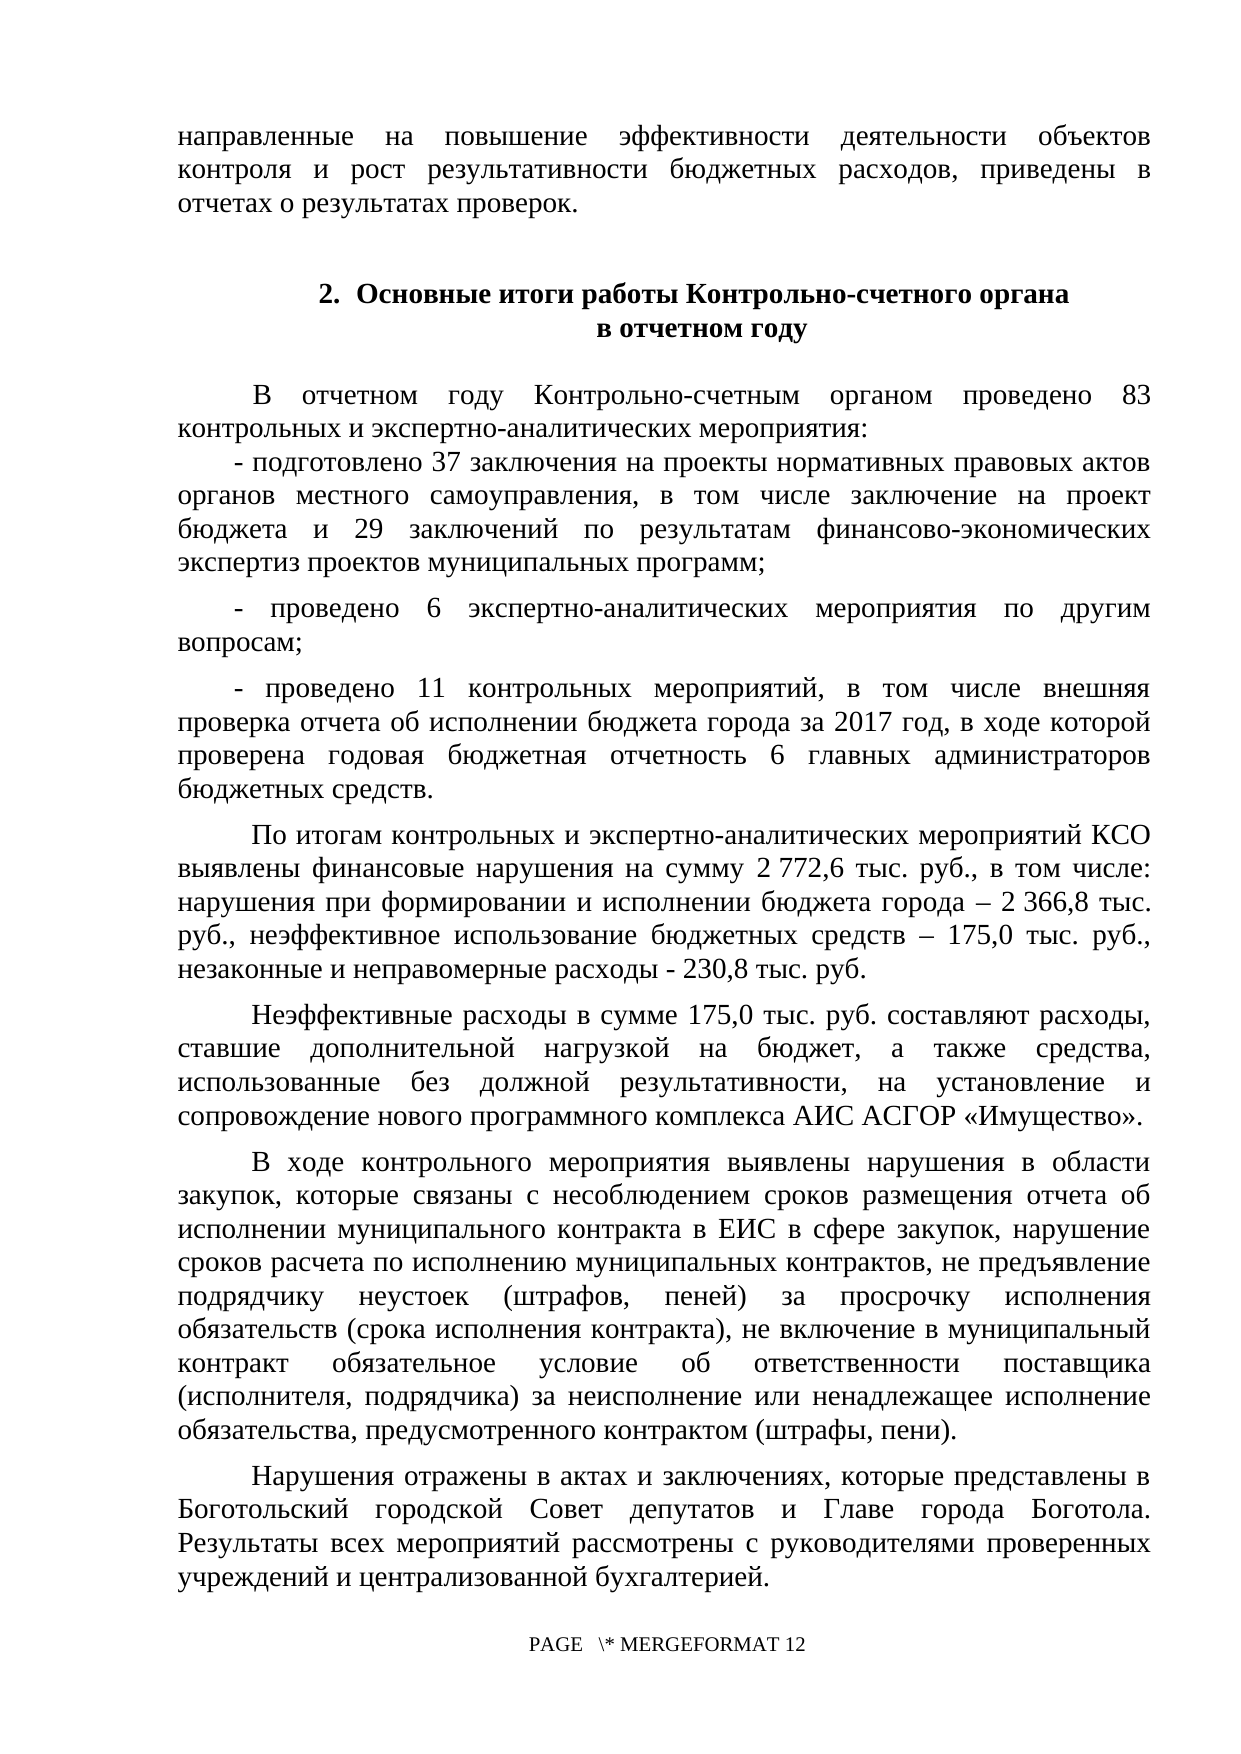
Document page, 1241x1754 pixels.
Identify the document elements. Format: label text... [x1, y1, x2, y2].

text - подготовлено 37 заключения на проекты нормативных правовых актов органов местного самоуправления, в том числе заключение на проект бюджета и 29 заключений по результатам финансово-экономических экспертиз проектов муниципальных программ; [177, 444, 1152, 578]
list Основные итоги работы Контрольно-счетного органа [236, 276, 1152, 310]
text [177, 118, 1152, 219]
list В отчетном году Контрольно-счетным органом проведено 83 контрольных и экспертно-аналитических мероприятия: [177, 377, 1152, 444]
text Неэффективные расходы в сумме 175,0 тыс. руб. составляют расходы, ставшие дополнительной нагрузкой на бюджет, а также средства, использованные без должной результативности, на установление и сопровождение нового программного комплекса АИС АСГОР «Имущество». [177, 997, 1152, 1131]
list в отчетном году [252, 310, 1152, 343]
text - проведено 11 контрольных мероприятий, в том числе внешняя проверка отчета об исполнении бюджета города за 2017 год, в ходе которой проверена годовая бюджетная отчетность 6 главных администраторов бюджетных средств. [177, 670, 1152, 804]
text Нарушения отражены в актах и заключениях, которые представлены в Боготольский городской Совет депутатов и Главе города Боготола. Результаты всех мероприятий рассмотрены с руководителями проверенных учреждений и централизованной бухгалтерией. [177, 1458, 1152, 1592]
text По итогам контрольных и экспертно-аналитических мероприятий КСО выявлены финансовые нарушения на сумму 2 772,6 тыс. руб., в том числе: нарушения при формировании и исполнении бюджета города – 2 366,8 тыс. руб., неэффективное использование бюджетных средств – 175,0 тыс. руб., незаконные и неправомерные расходы - 230,8 тыс. руб. [177, 817, 1152, 984]
text - проведено 6 экспертно-аналитических мероприятия по другим вопросам; [177, 591, 1152, 658]
text В ходе контрольного мероприятия выявлены нарушения в области закупок, которые связаны с несоблюдением сроков размещения отчета об исполнении муниципального контракта в ЕИС в сфере закупок, нарушение сроков расчета по исполнению муниципальных контрактов, не предъявление подрядчику неустоек (штрафов, пеней) за просрочку исполнения обязательств (срока исполнения контракта), не включение в муниципальный контракт обязательное условие об ответственности поставщика (исполнителя, подрядчика) за неисполнение или ненадлежащее исполнение обязательства, предусмотренного контрактом (штрафы, пени). [177, 1144, 1152, 1446]
